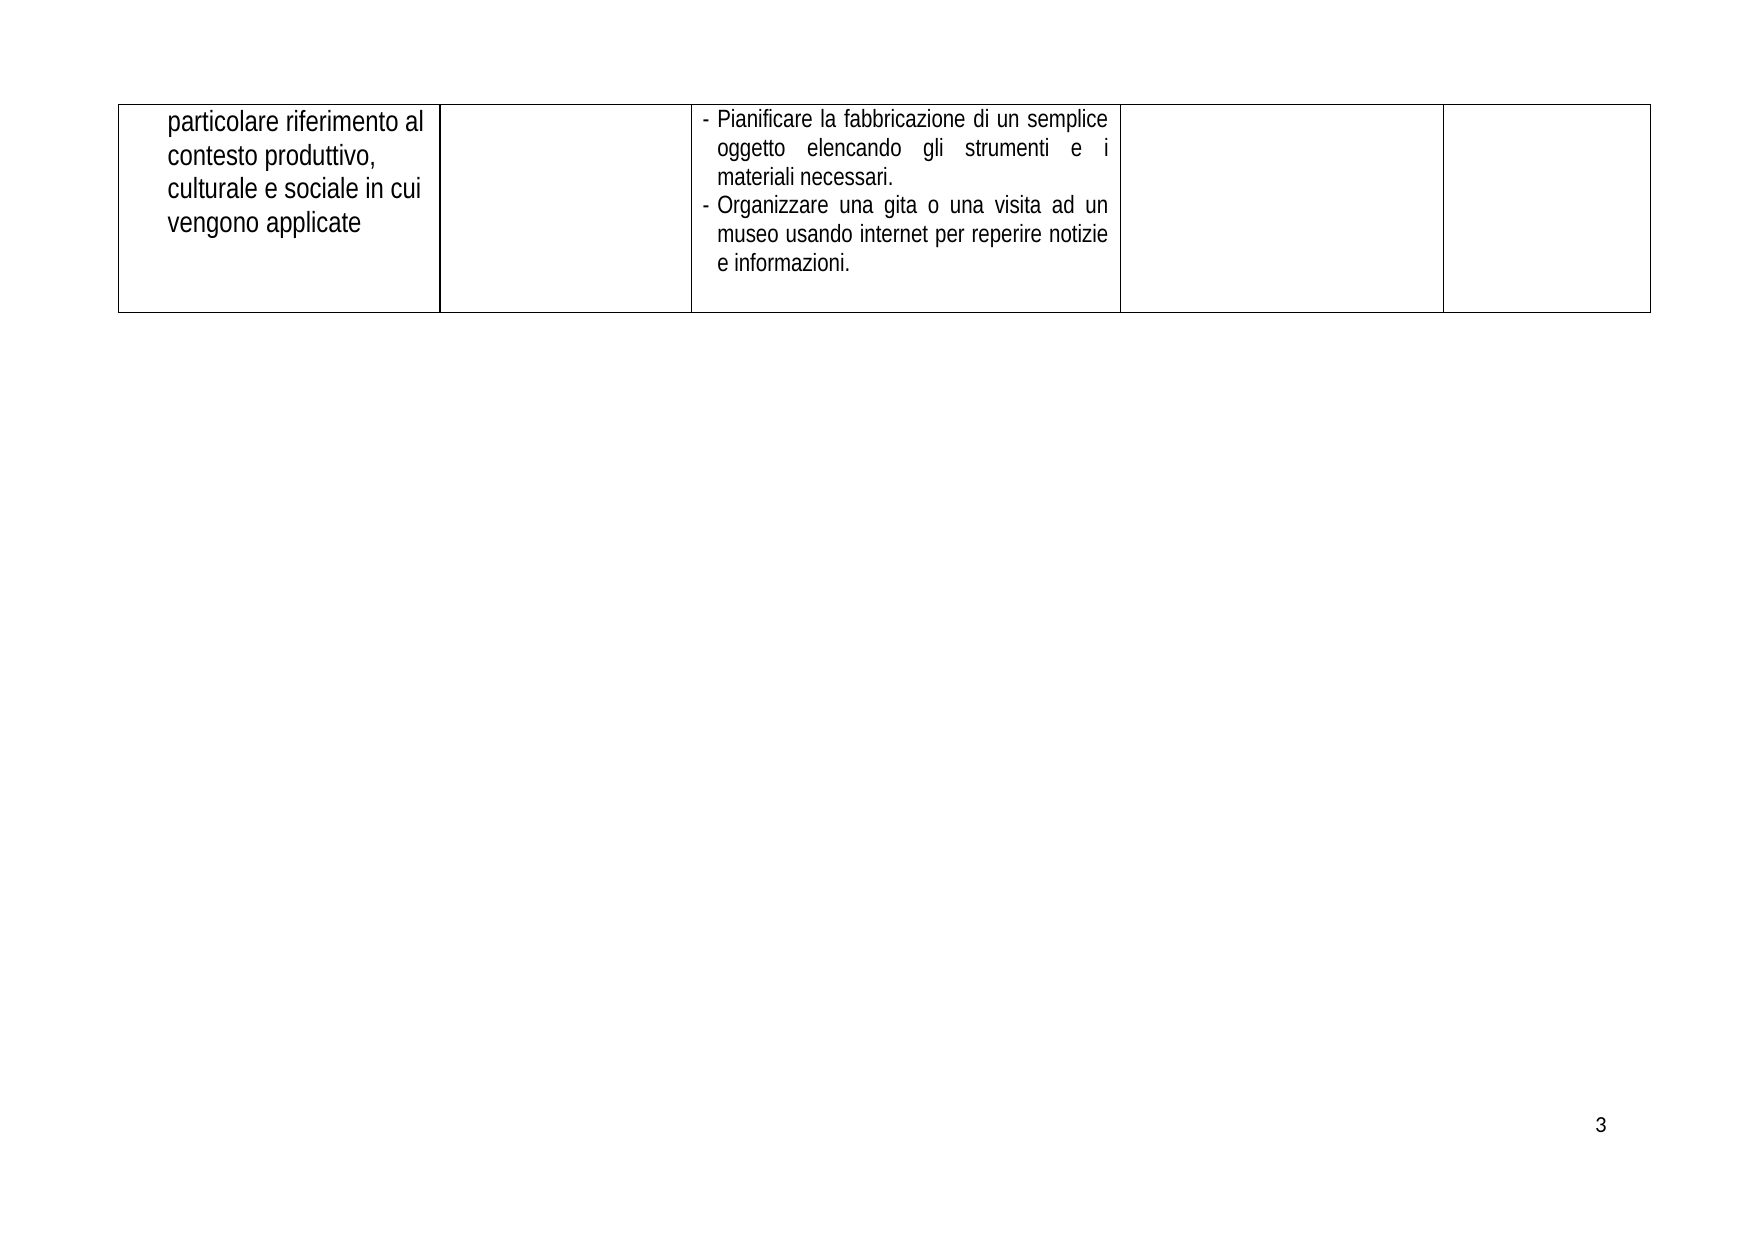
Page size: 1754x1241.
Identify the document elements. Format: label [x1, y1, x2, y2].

table_cell [692, 105, 1120, 312]
table_cell [441, 105, 691, 312]
table_cell [119, 105, 439, 312]
table_cell [1121, 105, 1443, 312]
